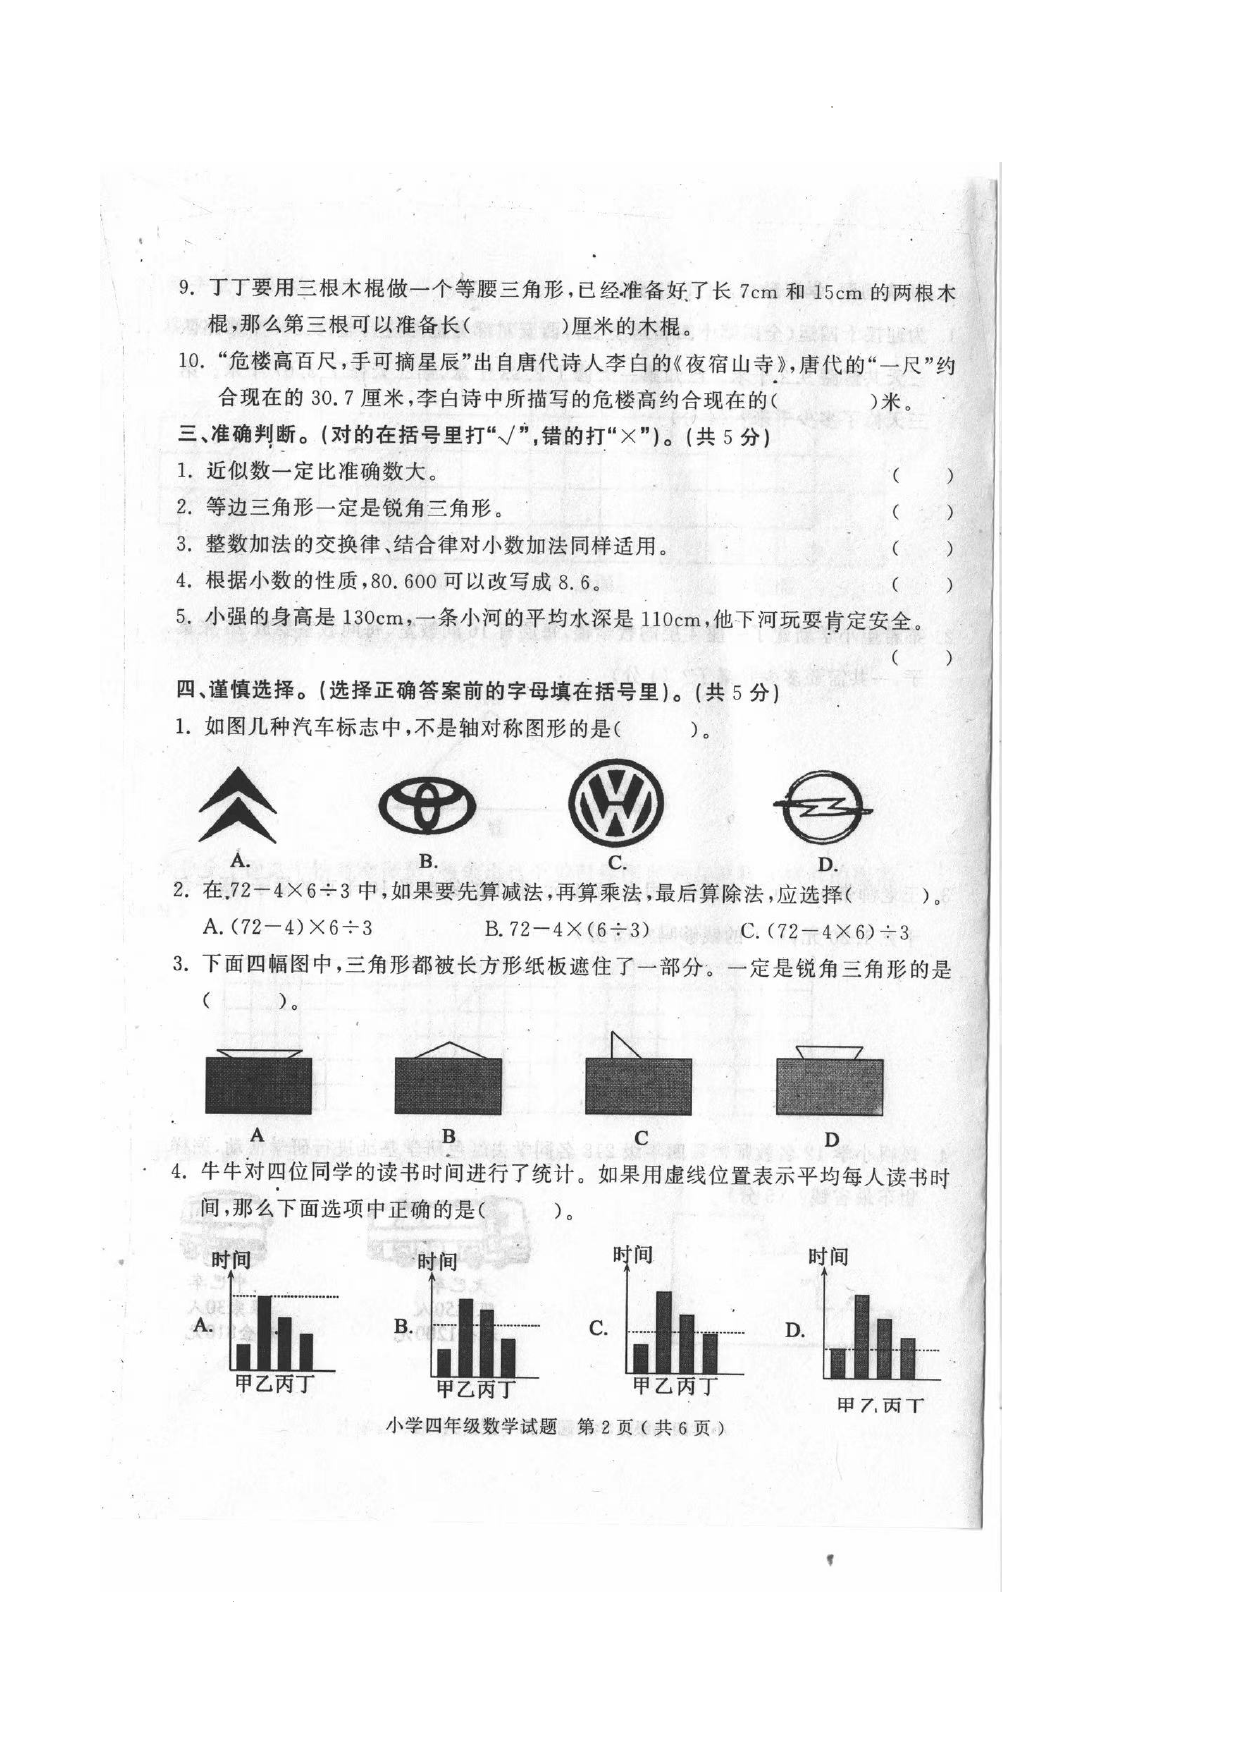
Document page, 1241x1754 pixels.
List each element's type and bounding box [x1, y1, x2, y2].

picture [100, 162, 1002, 1592]
